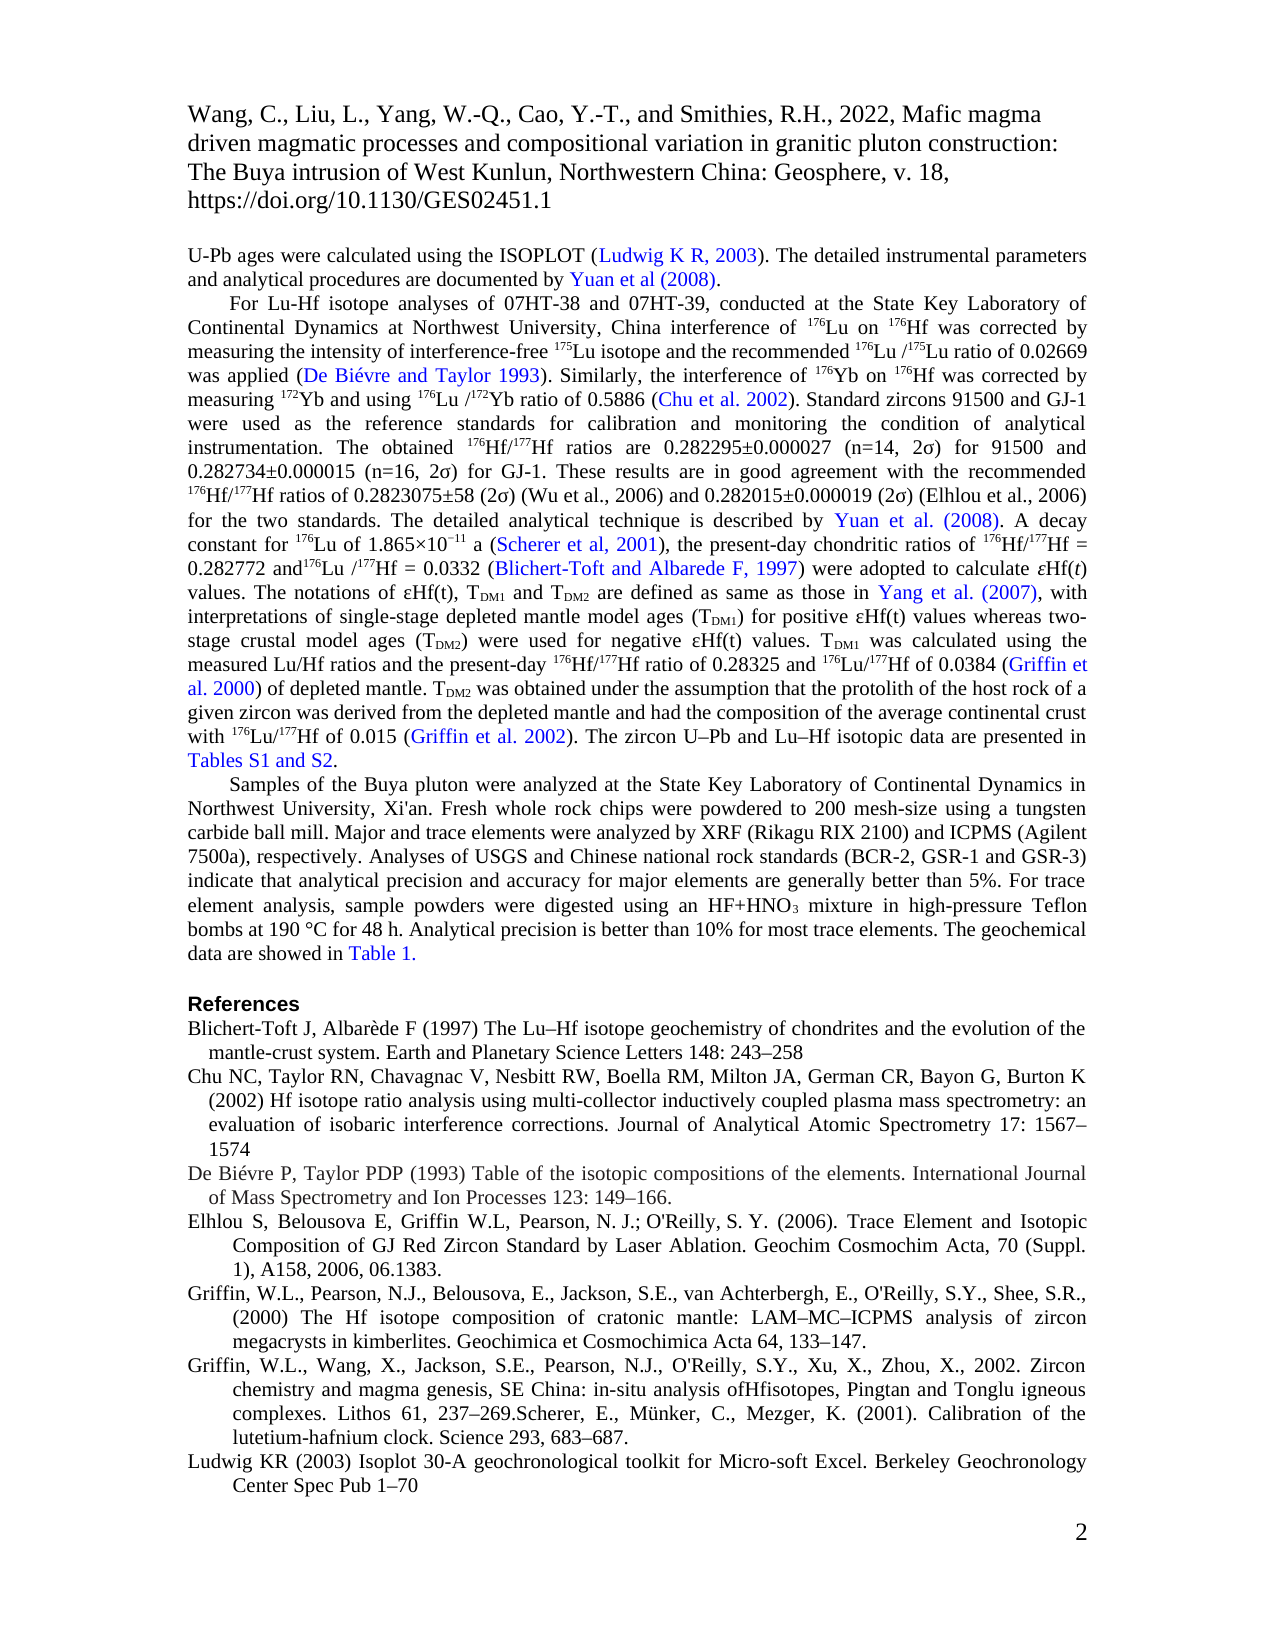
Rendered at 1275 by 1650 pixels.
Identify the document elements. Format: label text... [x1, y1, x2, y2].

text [187, 243, 1087, 291]
text Blichert-Toft J, Albarède F (1997) The Lu–Hf isotope geochemistry of chondrites and the evolution of the mantle-crust system. Earth and Planetary Science Letters 148: 243–258 [187, 1016, 1087, 1064]
text Elhlou S, Belousova E, Griffin W.L, Pearson, N. J.; O'Reilly, S. Y. (2006). Trace Element and Isotopic Composition of GJ Red Zircon Standard by Laser Ablation. Geochim Cosmochim Acta, 70 (Suppl. 1), A158, 2006, 06.1383. [187, 1209, 1087, 1281]
text Chu NC, Taylor RN, Chavagnac V, Nesbitt RW, Boella RM, Milton JA, German CR, Bayon G, Burton K (2002) Hf isotope ratio analysis using multi-collector inductively coupled plasma mass spectrometry: an evaluation of isobaric interference corrections. Journal of Analytical Atomic Spectrometry 17: 1567–1574 [187, 1064, 1087, 1161]
text For Lu-Hf isotope analyses of 07HT-38 and 07HT-39, conducted at the State Key Laboratory of Continental Dynamics at Northwest University, China interference of 176Lu on 176Hf was corrected by measuring the intensity of interference-free 175Lu isotope and the recommended 176Lu /175Lu ratio of 0.02669 was applied (De Biévre and Taylor 1993). Similarly, the interference of 176Yb on 176Hf was corrected by measuring 172Yb and using 176Lu /172Yb ratio of 0.5886 (Chu et al. 2002). Standard zircons 91500 and GJ-1 were used as the reference standards for calibration and monitoring the condition of analytical instrumentation. The obtained 176Hf/177Hf ratios are 0.282295±0.000027 (n=14, 2σ) for 91500 and 0.282734±0.000015 (n=16, 2σ) for GJ-1. These results are in good agreement with the recommended 176Hf/177Hf ratios of 0.2823075±58 (2σ) (Wu et al., 2006) and 0.282015±0.000019 (2σ) (Elhlou et al., 2006) for the two standards. The detailed analytical technique is described by Yuan et al. (2008). A decay constant for 176Lu of 1.865×10−11 a (Scherer et al, 2001), the present-day chondritic ratios of 176Hf/177Hf = 0.282772 and176Lu /177Hf = 0.0332 (Blichert-Toft and Albarede F, 1997) were adopted to calculate εHf(t) values. The notations of εHf(t), TDM1 and TDM2 are defined as same as those in Yang et al. (2007), with interpretations of single-stage depleted mantle model ages (TDM1) for positive εHf(t) values whereas two-stage crustal model ages (TDM2) were used for negative εHf(t) values. TDM1 was calculated using the measured Lu/Hf ratios and the present-day 176Hf/177Hf ratio of 0.28325 and 176Lu/177Hf of 0.0384 (Griffin et al. 2000) of depleted mantle. TDM2 was obtained under the assumption that the protolith of the host rock of a given zircon was derived from the depleted mantle and had the composition of the average continental crust with 176Lu/177Hf of 0.015 (Griffin et al. 2002). The zircon U–Pb and Lu–Hf isotopic data are presented in Tables S1 and S2. [187, 291, 1087, 772]
text References [187, 992, 1087, 1016]
text Ludwig KR (2003) Isoplot 30-A geochronological toolkit for Micro-soft Excel. Berkeley Geochronology Center Spec Pub 1–70 [187, 1449, 1087, 1497]
text Griffin, W.L., Wang, X., Jackson, S.E., Pearson, N.J., O'Reilly, S.Y., Xu, X., Zhou, X., 2002. Zircon chemistry and magma genesis, SE China: in-situ analysis ofHfisotopes, Pingtan and Tonglu igneous complexes. Lithos 61, 237–269.Scherer, E., Münker, C., Mezger, K. (2001). Calibration of the lutetium-hafnium clock. Science 293, 683–687. [187, 1353, 1087, 1449]
text De Biévre P, Taylor PDP (1993) Table of the isotopic compositions of the elements. International Journal of Mass Spectrometry and Ion Processes 123: 149–166. [187, 1161, 1087, 1209]
text Samples of the Buya pluton were analyzed at the State Key Laboratory of Continental Dynamics in Northwest University, Xi'an. Fresh whole rock chips were powdered to 200 mesh-size using a tungsten carbide ball mill. Major and trace elements were analyzed by XRF (Rikagu RIX 2100) and ICPMS (Agilent 7500a), respectively. Analyses of USGS and Chinese national rock standards (BCR-2, GSR-1 and GSR-3) indicate that analytical precision and accuracy for major elements are generally better than 5%. For trace element analysis, sample powders were digested using an HF+HNO3 mixture in high-pressure Teflon bombs at 190 °C for 48 h. Analytical precision is better than 10% for most trace elements. The geochemical data are showed in Table 1. [187, 772, 1087, 965]
text Griffin, W.L., Pearson, N.J., Belousova, E., Jackson, S.E., van Achterbergh, E., O'Reilly, S.Y., Shee, S.R., (2000) The Hf isotope composition of cratonic mantle: LAM–MC–ICPMS analysis of zircon megacrysts in kimberlites. Geochimica et Cosmochimica Acta 64, 133–147. [187, 1281, 1087, 1353]
